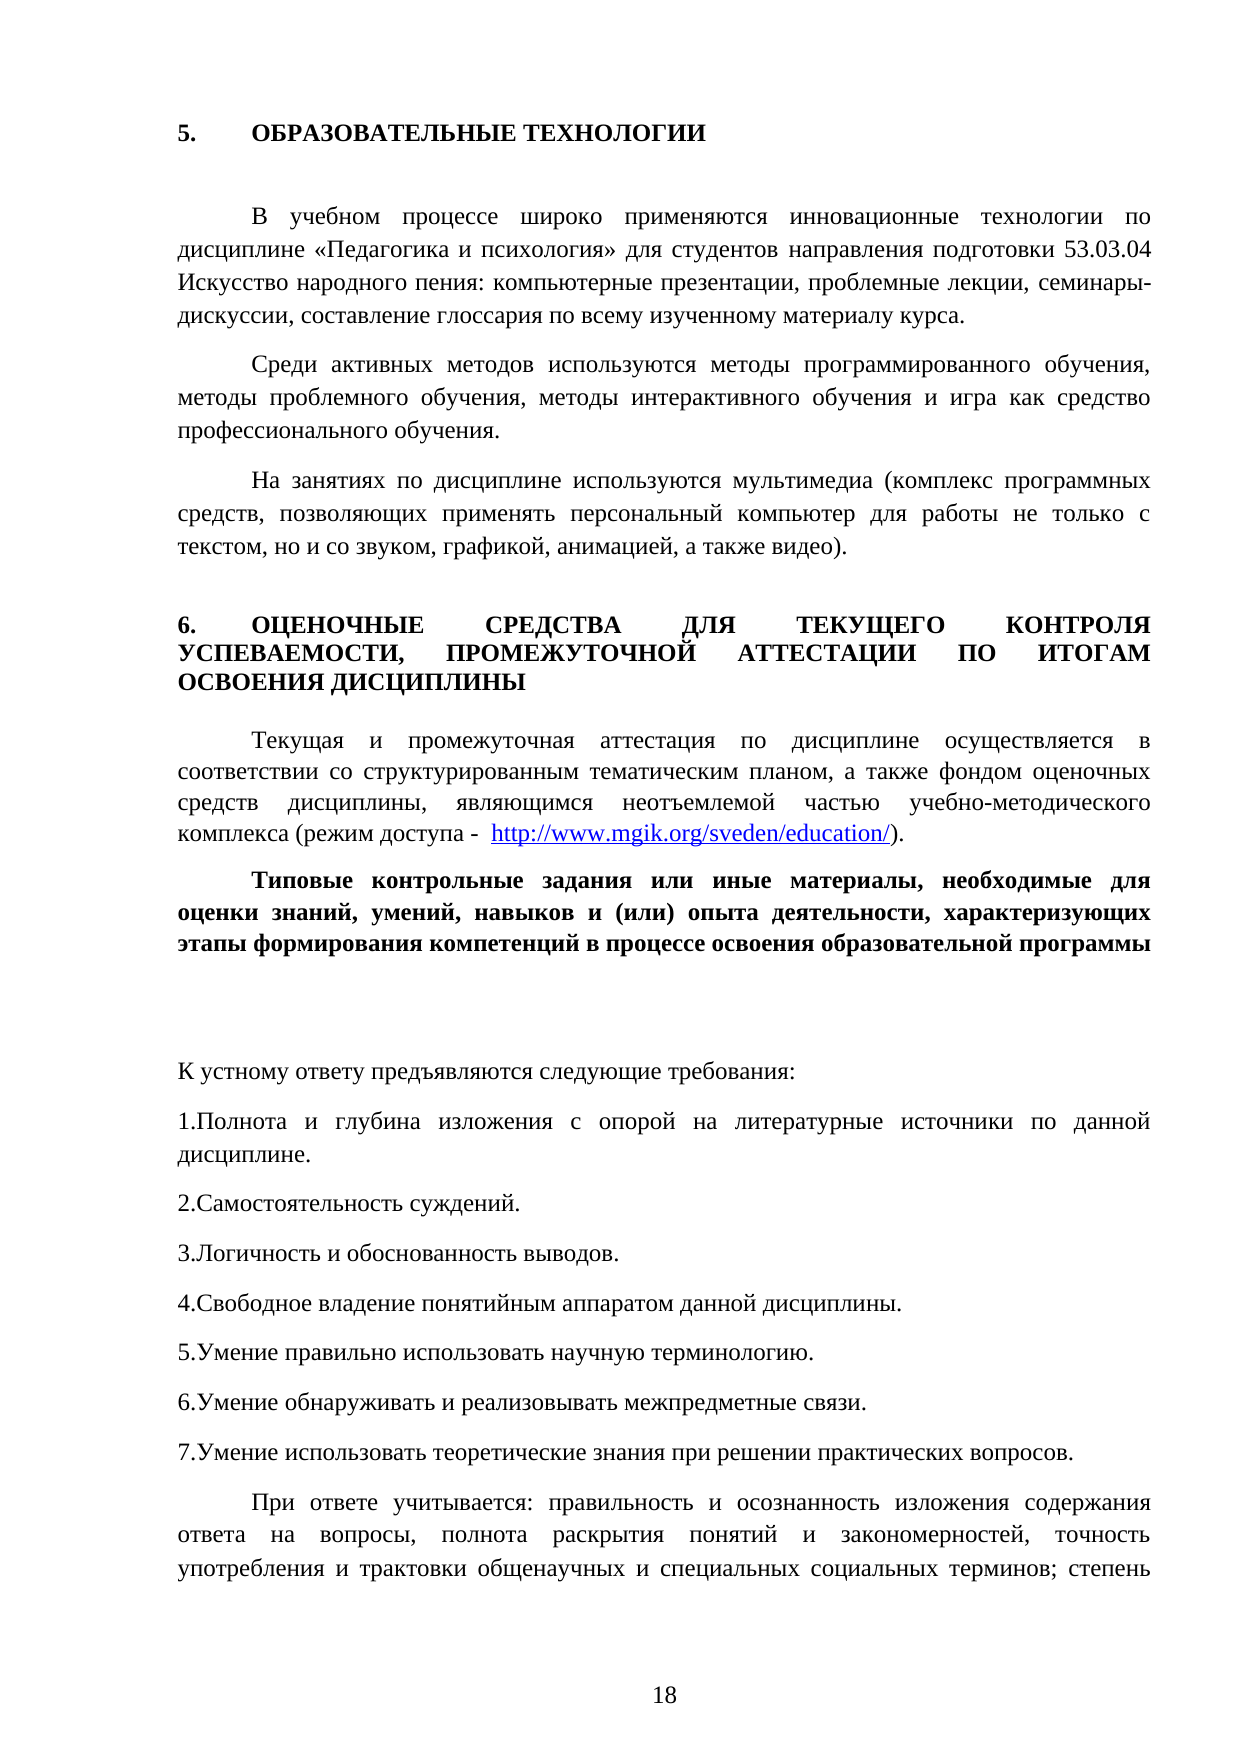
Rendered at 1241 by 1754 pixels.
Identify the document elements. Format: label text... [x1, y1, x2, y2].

text К устному ответу предъявляются следующие требования: [177, 1056, 1152, 1085]
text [177, 1487, 1152, 1581]
subtitle ОБРАЗОВАТЕЛЬНЫЕ ТЕХНОЛОГИИ [177, 118, 1152, 147]
text 6.Умение обнаруживать и реализовывать межпредметные связи. [177, 1387, 1152, 1416]
text 7.Умение использовать теоретические знания при решении практических вопросов. [177, 1437, 1152, 1466]
text 1.Полнота и глубина изложения с опорой на литературные источники по данной дисциплине. [177, 1106, 1152, 1167]
text На занятиях по дисциплине используются мультимедиа (комплекс программных средств, позволяющих применять персональный компьютер для работы не только с текстом, но и со звуком, графикой, анимацией, а также видео). [177, 465, 1152, 560]
text Текущая и промежуточная аттестация по дисциплине осуществляется в соответствии со структурированным тематическим планом, а также фондом оценочных средств дисциплины, являющимся неотъемлемой частью учебно-методического комплекса (режим доступа - http://www.mgik.org/sveden/education/). [177, 725, 1152, 847]
text 4.Свободное владение понятийным аппаратом данной дисциплины. [177, 1288, 1152, 1317]
text В учебном процессе широко применяются инновационные технологии по дисциплине «Педагогика и психология» для студентов направления подготовки 53.03.04 Искусство народного пения: компьютерные презентации, проблемные лекции, семинары-дискуссии, составление глоссария по всему изученному материалу курса. [177, 201, 1152, 328]
subtitle ОЦЕНОЧНЫЕ СРЕДСТВА ДЛЯ ТЕКУЩЕГО КОНТРОЛЯ УСПЕВАЕМОСТИ, ПРОМЕЖУТОЧНОЙ АТТЕСТАЦИИ ПО ИТОГАМ ОСВОЕНИЯ ДИСЦИПЛИНЫ [177, 610, 1152, 696]
text 3.Логичность и обоснованность выводов. [177, 1238, 1152, 1267]
text Среди активных методов используются методы программированного обучения, методы проблемного обучения, методы интерактивного обучения и игра как средство профессионального обучения. [177, 349, 1152, 444]
text Типовые контрольные задания или иные материалы, необходимые для оценки знаний, умений, навыков и (или) опыта деятельности, характеризующих этапы формирования компетенций в процессе освоения образовательной программы [177, 866, 1152, 987]
text 2.Самостоятельность суждений. [177, 1188, 1152, 1217]
text 5.Умение правильно использовать научную терминологию. [177, 1337, 1152, 1366]
